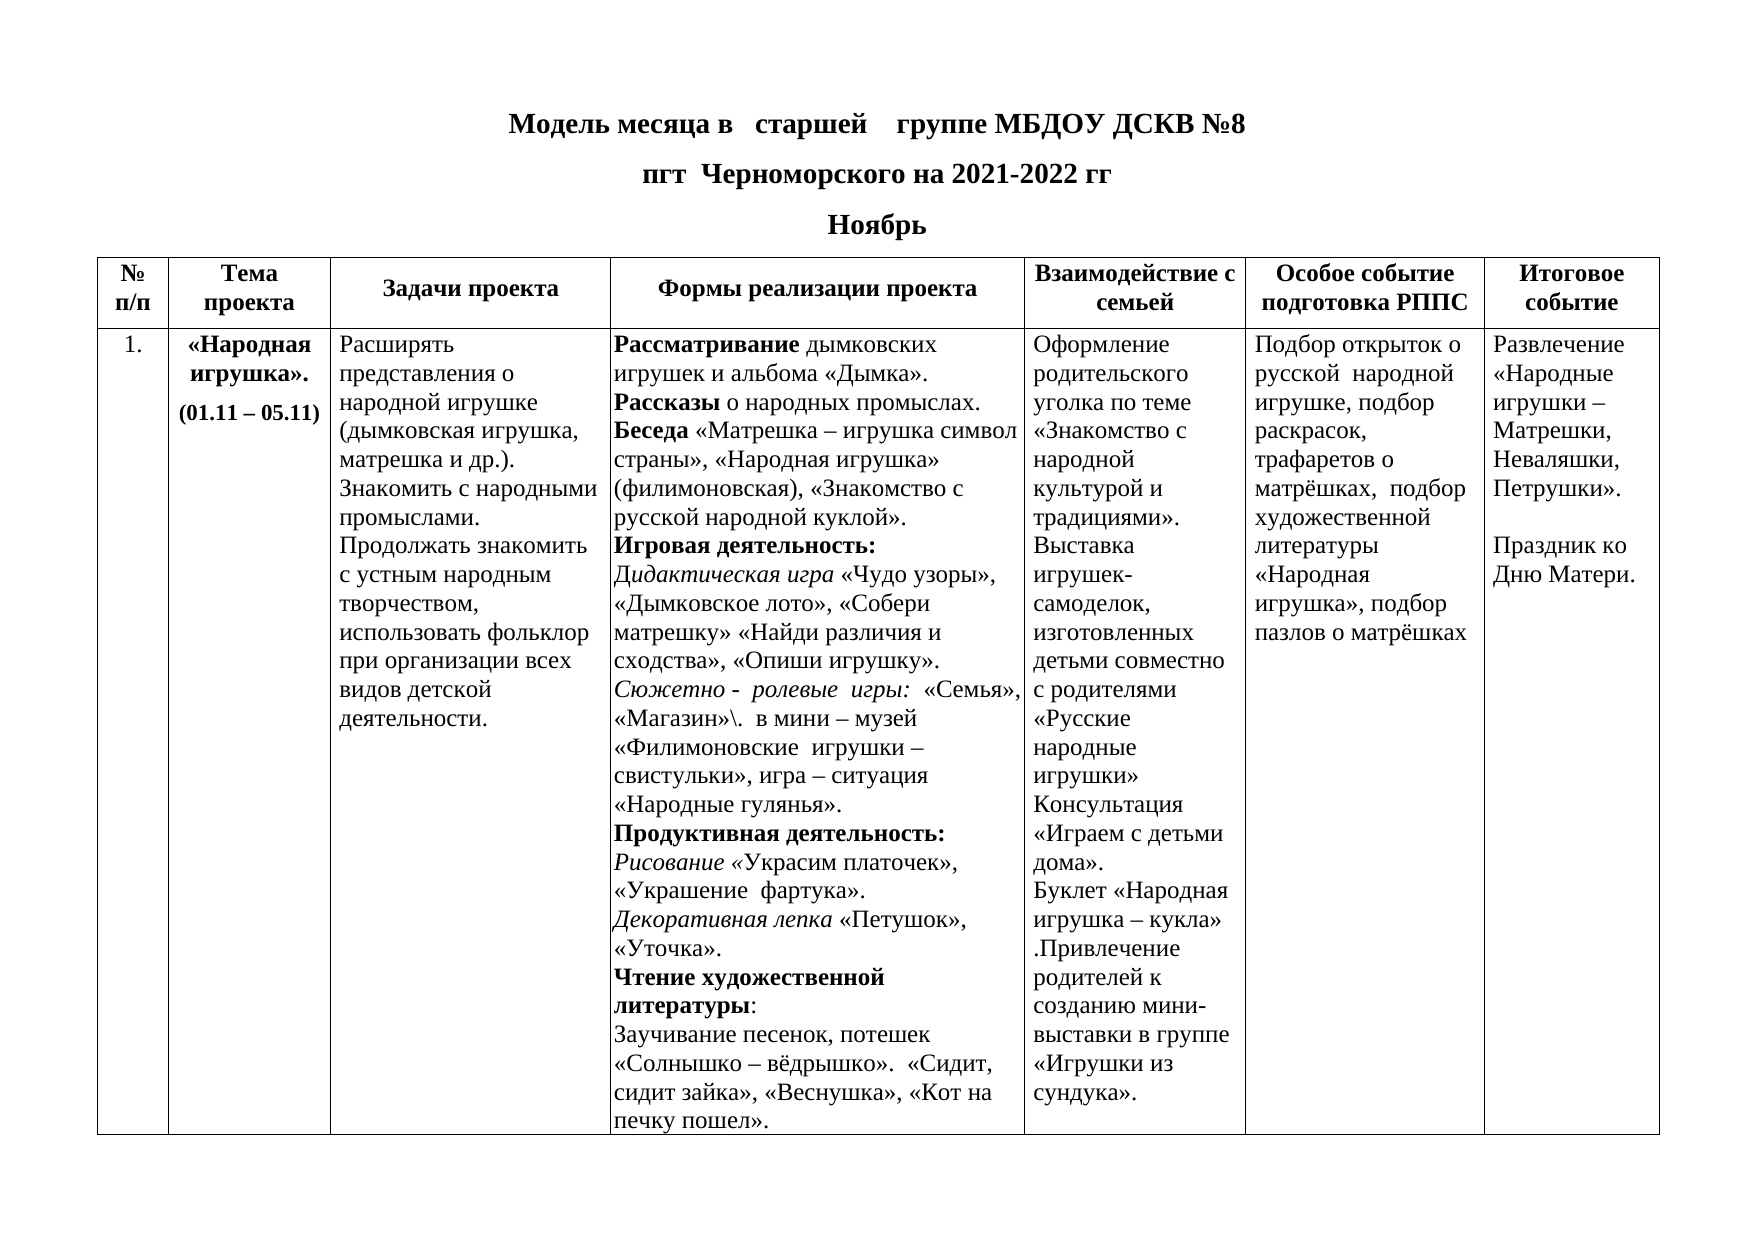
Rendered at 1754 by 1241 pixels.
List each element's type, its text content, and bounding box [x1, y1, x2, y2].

table_header Особое событие подготовка РППС [1246, 258, 1484, 328]
table_header № п/п [98, 258, 168, 328]
table_header Итоговое событие [1485, 258, 1659, 328]
table_header Задачи проекта [331, 258, 610, 328]
table_header Тема проекта [169, 258, 330, 328]
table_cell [169, 329, 330, 1134]
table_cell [1025, 329, 1245, 1134]
text пгт Черноморского на 2021-2022 гг [106, 157, 1648, 190]
table_cell 1. [98, 329, 168, 1134]
table_header Формы реализации проекта [611, 258, 1024, 328]
text Модель месяца в старшей группе МБДОУ ДСКВ №8 [106, 106, 1648, 140]
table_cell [611, 329, 1024, 1134]
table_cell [1246, 329, 1484, 1134]
table_header Взаимодействие с семьей [1025, 258, 1245, 328]
text Ноябрь [106, 207, 1648, 241]
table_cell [331, 329, 610, 1134]
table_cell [1485, 329, 1659, 1134]
